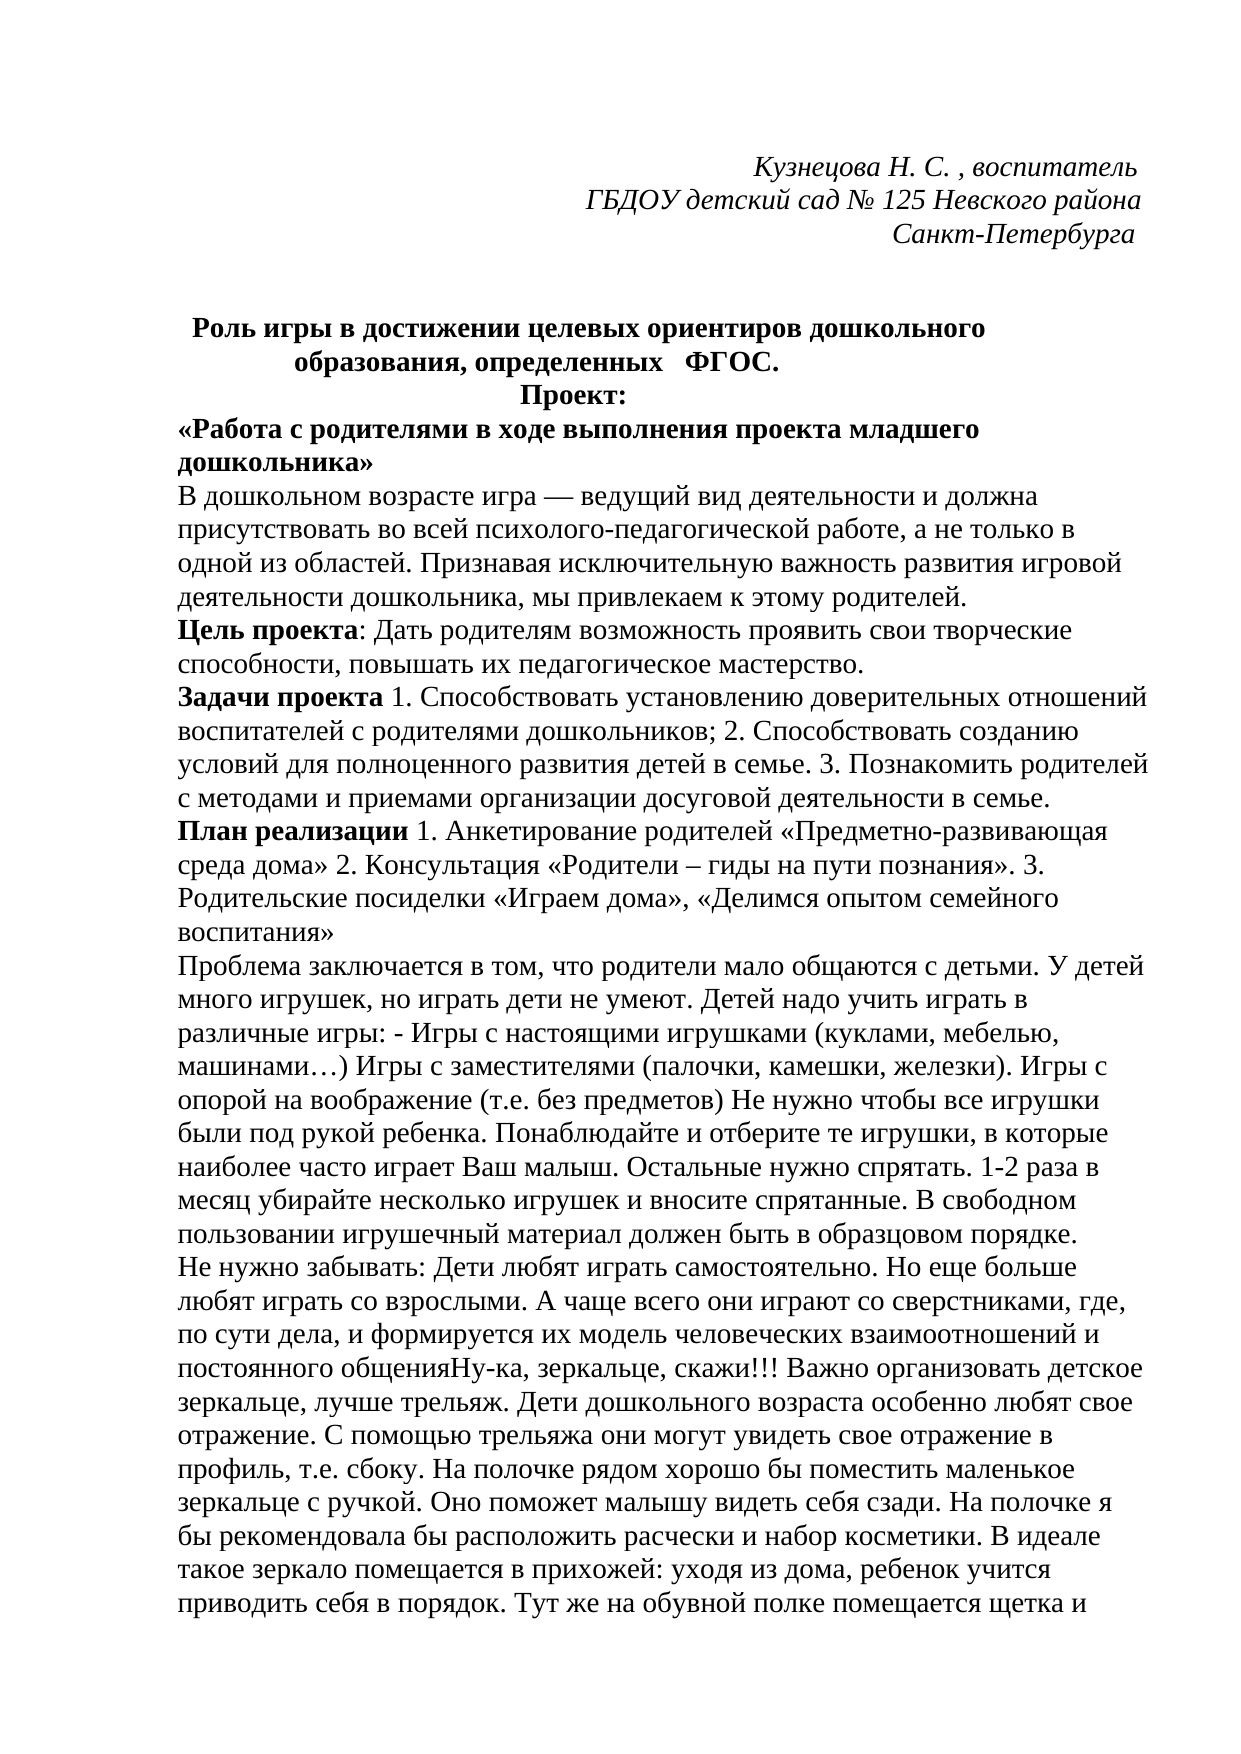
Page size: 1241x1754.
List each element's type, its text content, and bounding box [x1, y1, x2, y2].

text План реализации 1. Анкетирование родителей «Предметно-развивающая среда дома» 2. Консультация «Родители – гиды на пути познания». 3. Родительские посиделки «Играем дома», «Делимся опытом семейного воспитания» [177, 813, 1152, 948]
text «Работа с родителями в ходе выполнения проекта младшего дошкольника» [177, 411, 1152, 478]
text ГБДОУ детский сад № 125 Невского района [177, 182, 1152, 216]
text Проект: [177, 377, 1152, 411]
text В дошкольном возрасте игра — ведущий вид деятельности и должна присутствовать во всей психолого-педагогической работе, а не только в одной из областей. Признавая исключительную важность развития игровой деятельности дошкольника, мы привлекаем к этому родителей. [177, 478, 1152, 612]
text Санкт-Петербурга [177, 216, 1152, 249]
text Роль игры в достижении целевых ориентиров дошкольного [177, 310, 1152, 344]
text Кузнецова Н. С. , воспитатель [177, 149, 1152, 182]
text Проблема заключается в том, что родители мало общаются с детьми. У детей много игрушек, но играть дети не умеют. Детей надо учить играть в различные игры: - Игры с настоящими игрушками (куклами, мебелью, машинами…) Игры с заместителями (палочки, камешки, железки). Игры с опорой на воображение (т.е. без предметов) Не нужно чтобы все игрушки были под рукой ребенка. Понаблюдайте и отберите те игрушки, в которые наиболее часто играет Ваш малыш. Остальные нужно спрятать. 1-2 раза в месяц убирайте несколько игрушек и вносите спрятанные. В свободном пользовании игрушечный материал должен быть в образцовом порядке. [177, 948, 1152, 1249]
text Цель проекта: Дать родителям возможность проявить свои творческие способности, повышать их педагогическое мастерство. [864, 612, 1152, 679]
text образования, определенных ФГОС. [177, 344, 1152, 377]
